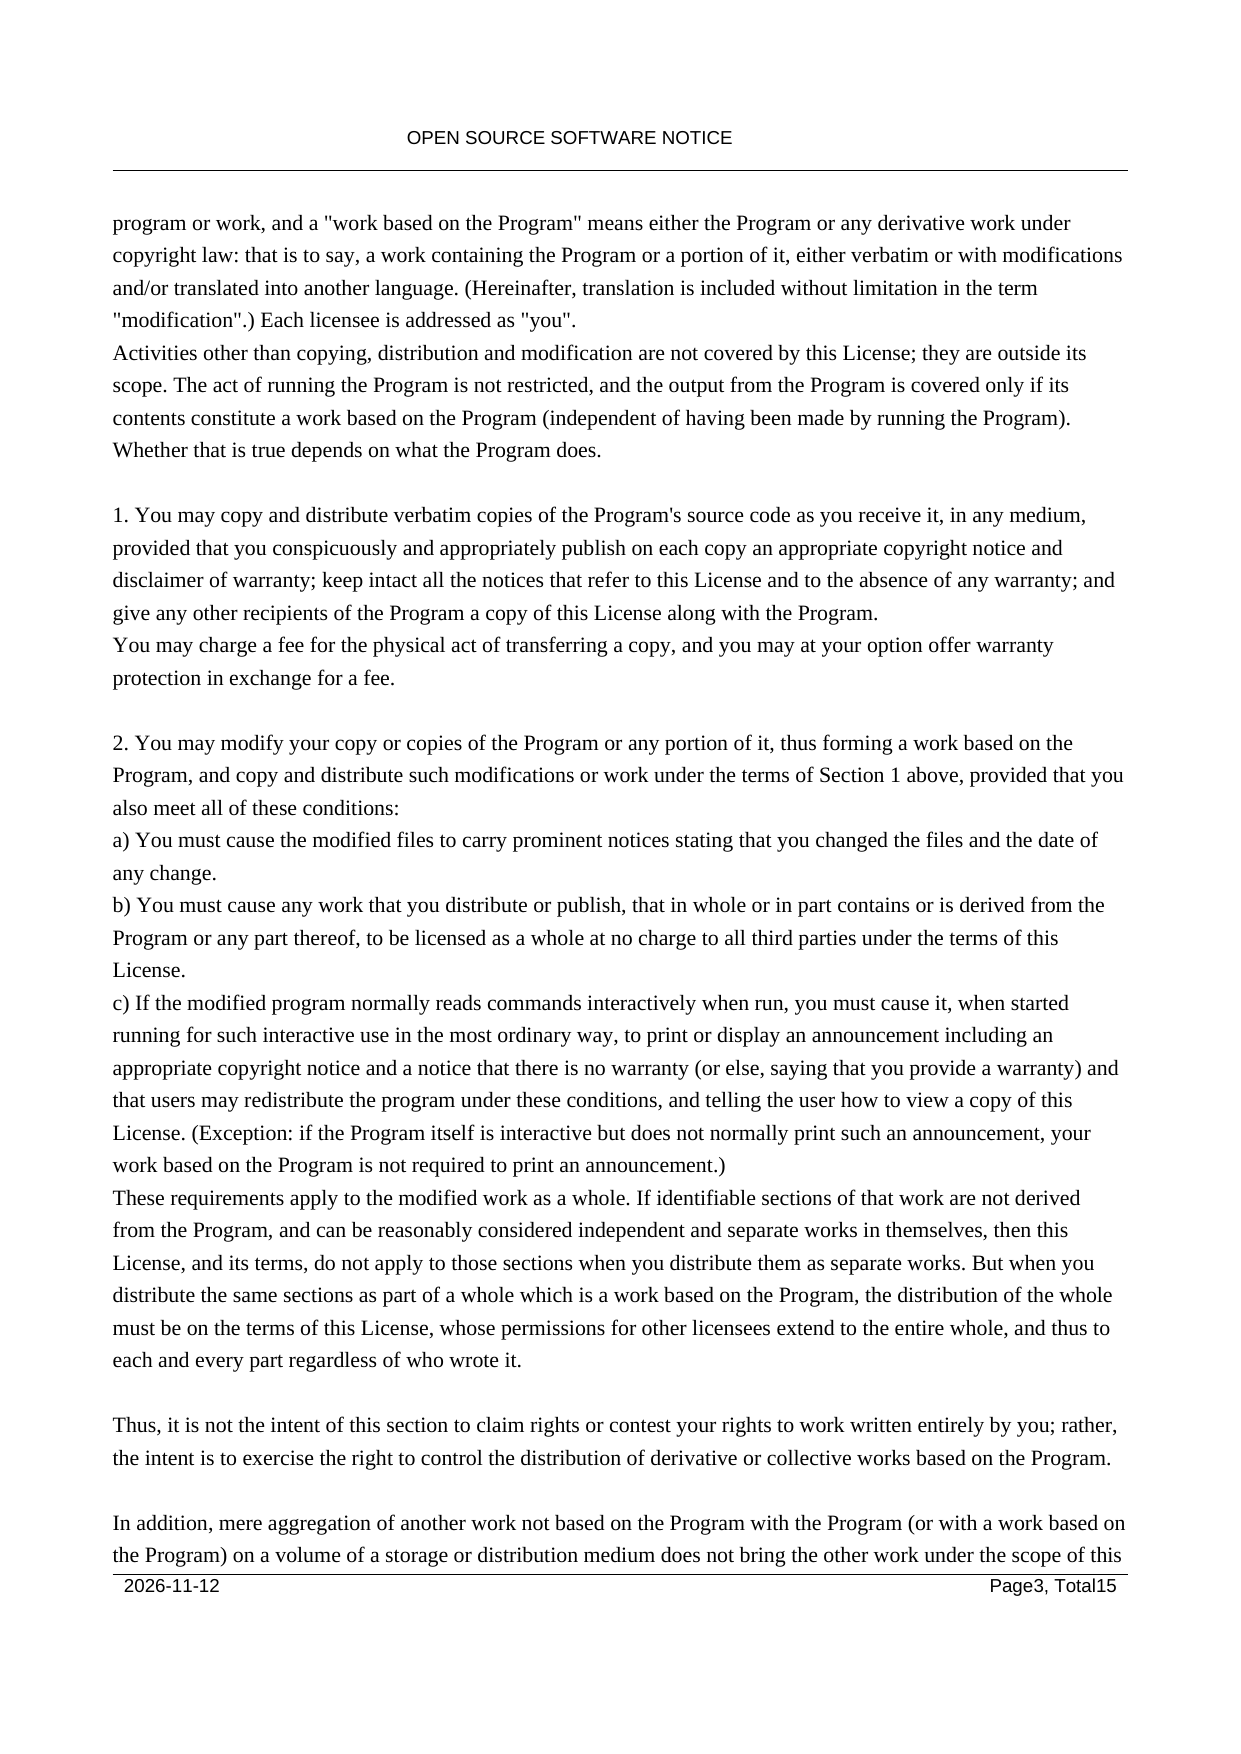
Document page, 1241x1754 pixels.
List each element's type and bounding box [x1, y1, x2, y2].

text [112, 206, 1128, 1571]
